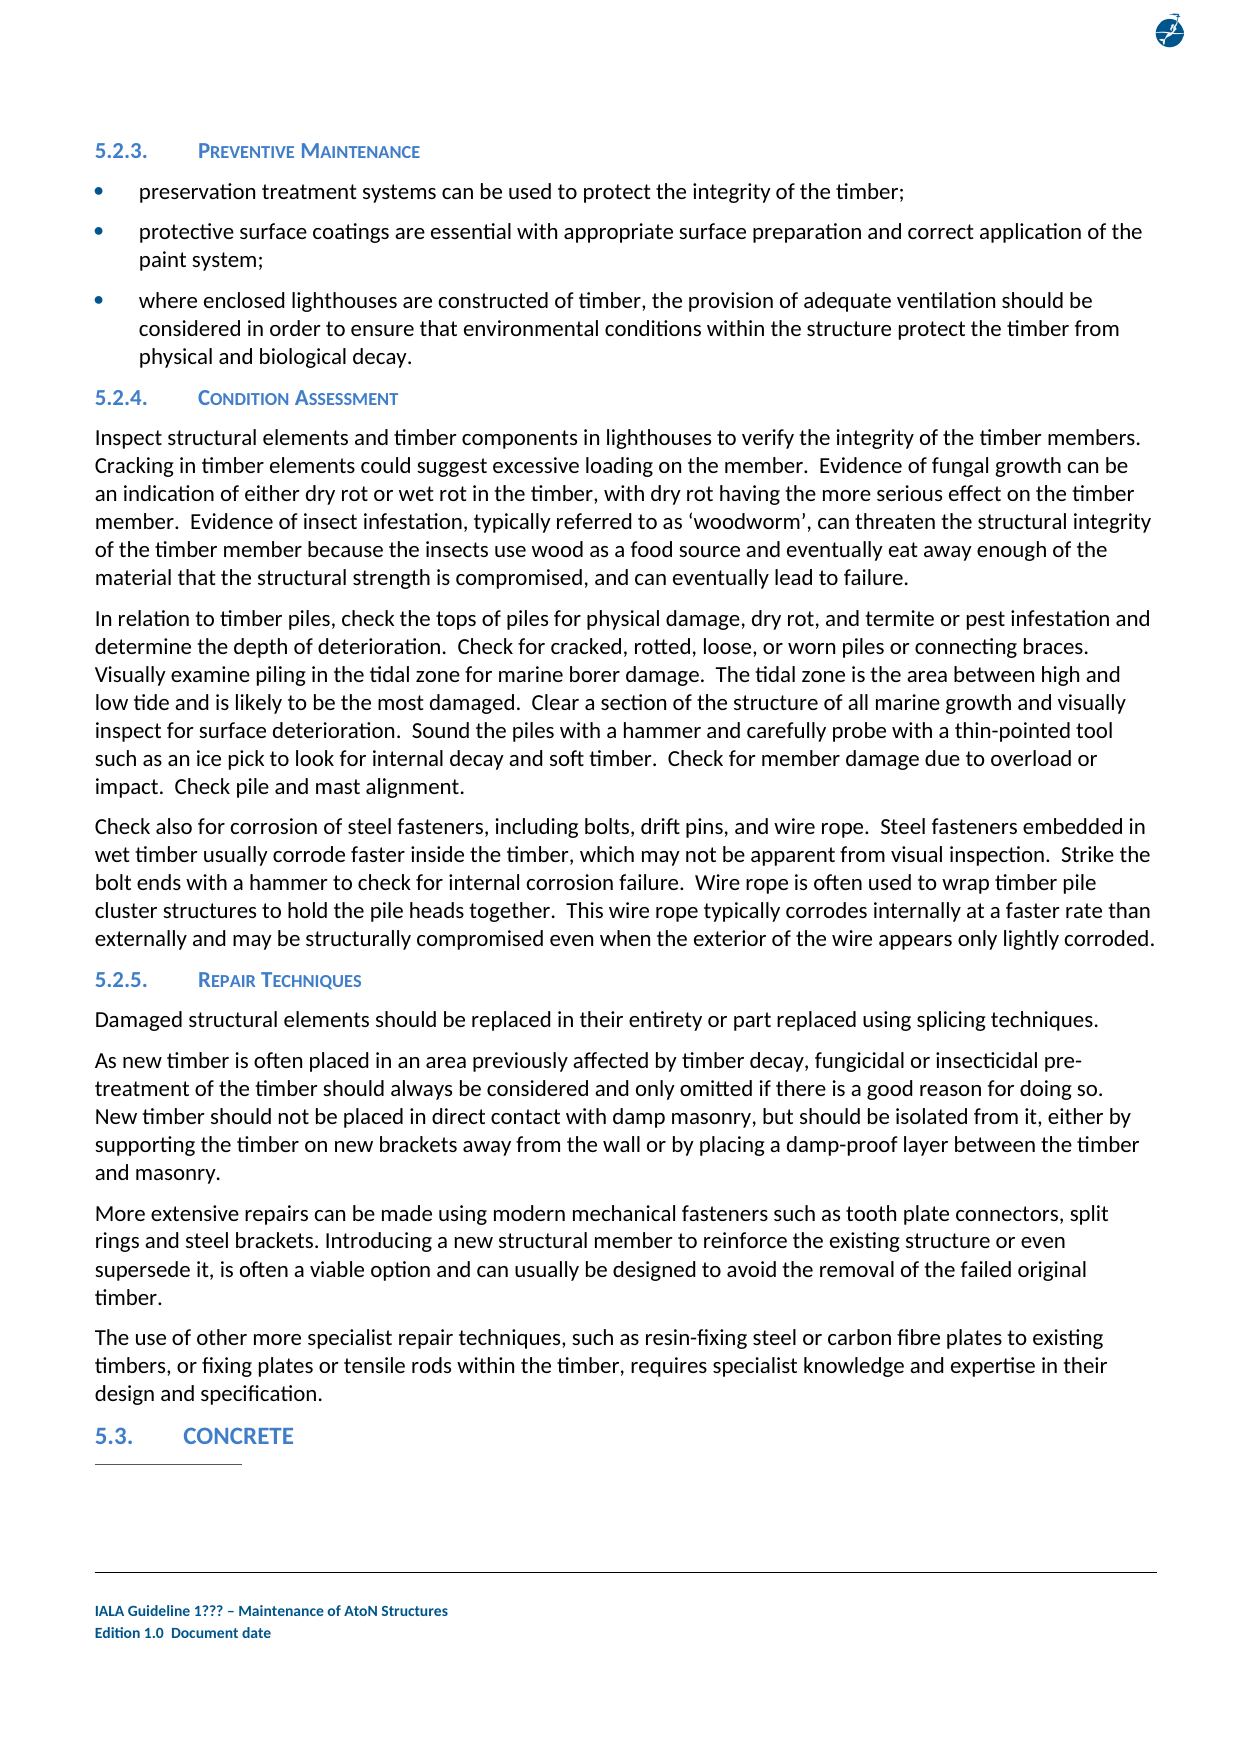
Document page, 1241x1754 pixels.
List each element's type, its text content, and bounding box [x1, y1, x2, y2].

text protective surface coatings are essential with appropriate surface preparation and correct application of the paint system; [94, 217, 1157, 273]
text Inspect structural elements and timber components in lighthouses to verify the integrity of the timber members. Cracking in timber elements could suggest excessive loading on the member. Evidence of fungal growth can be an indication of either dry rot or wet rot in the timber, with dry rot having the more serious effect on the timber member. Evidence of insect infestation, typically referred to as ‘woodworm’, can threaten the structural integrity of the timber member because the insects use wood as a food source and eventually eat away enough of the material that the structural strength is compromised, and can eventually lead to failure. [94, 423, 1157, 591]
text More extensive repairs can be made using modern mechanical fasteners such as tooth plate connectors, split rings and steel brackets. Introducing a new structural member to reinforce the existing structure or even supersede it, is often a viable option and can usually be designed to avoid the removal of the failed original timber. [94, 1199, 1157, 1311]
subtitle Condition Assessment [94, 383, 1157, 411]
text Damaged structural elements should be replaced in their entirety or part replaced using splicing techniques. [94, 1006, 1157, 1033]
subtitle Concrete [94, 1420, 1084, 1450]
text where enclosed lighthouses are constructed of timber, the provision of adequate ventilation should be considered in order to ensure that environmental conditions within the structure protect the timber from physical and biological decay. [94, 286, 1157, 370]
picture [1124, 0, 1241, 82]
text Check also for corrosion of steel fasteners, including bolts, drift pins, and wire rope. Steel fasteners embedded in wet timber usually corrode faster inside the timber, which may not be apparent from visual inspection. Strike the bolt ends with a hammer to check for internal corrosion failure. Wire rope is often used to wrap timber pile cluster structures to hold the pile heads together. This wire rope typically corrodes internally at a faster rate than externally and may be structurally compromised even when the exterior of the wire appears only lightly corroded. [94, 812, 1157, 952]
text As new timber is often placed in an area previously affected by timber decay, fungicidal or insecticidal pre-treatment of the timber should always be considered and only omitted if there is a good reason for doing so. New timber should not be placed in direct contact with damp masonry, but should be isolated from it, either by supporting the timber on new brackets away from the wall or by placing a damp-proof layer between the timber and masonry. [94, 1046, 1157, 1186]
subtitle Preventive Maintenance [94, 136, 1157, 164]
text In relation to timber piles, check the tops of piles for physical damage, dry rot, and termite or pest infestation and determine the depth of deterioration. Check for cracked, rotted, loose, or worn piles or connecting braces. Visually examine piling in the tidal zone for marine borer damage. The tidal zone is the area between high and low tide and is likely to be the most damaged. Clear a section of the structure of all marine growth and visually inspect for surface deterioration. Sound the piles with a hammer and carefully probe with a thin-pointed tool such as an ice pick to look for internal decay and soft timber. Check for member damage due to overload or impact. Check pile and mast alignment. [94, 604, 1157, 800]
text preservation treatment systems can be used to protect the integrity of the timber; [94, 177, 1157, 205]
text The use of other more specialist repair techniques, such as resin-fixing steel or carbon fibre plates to existing timbers, or fixing plates or tensile rods within the timber, requires specialist knowledge and expertise in their design and specification. [94, 1323, 1157, 1407]
subtitle Repair Techniques [94, 965, 1157, 993]
